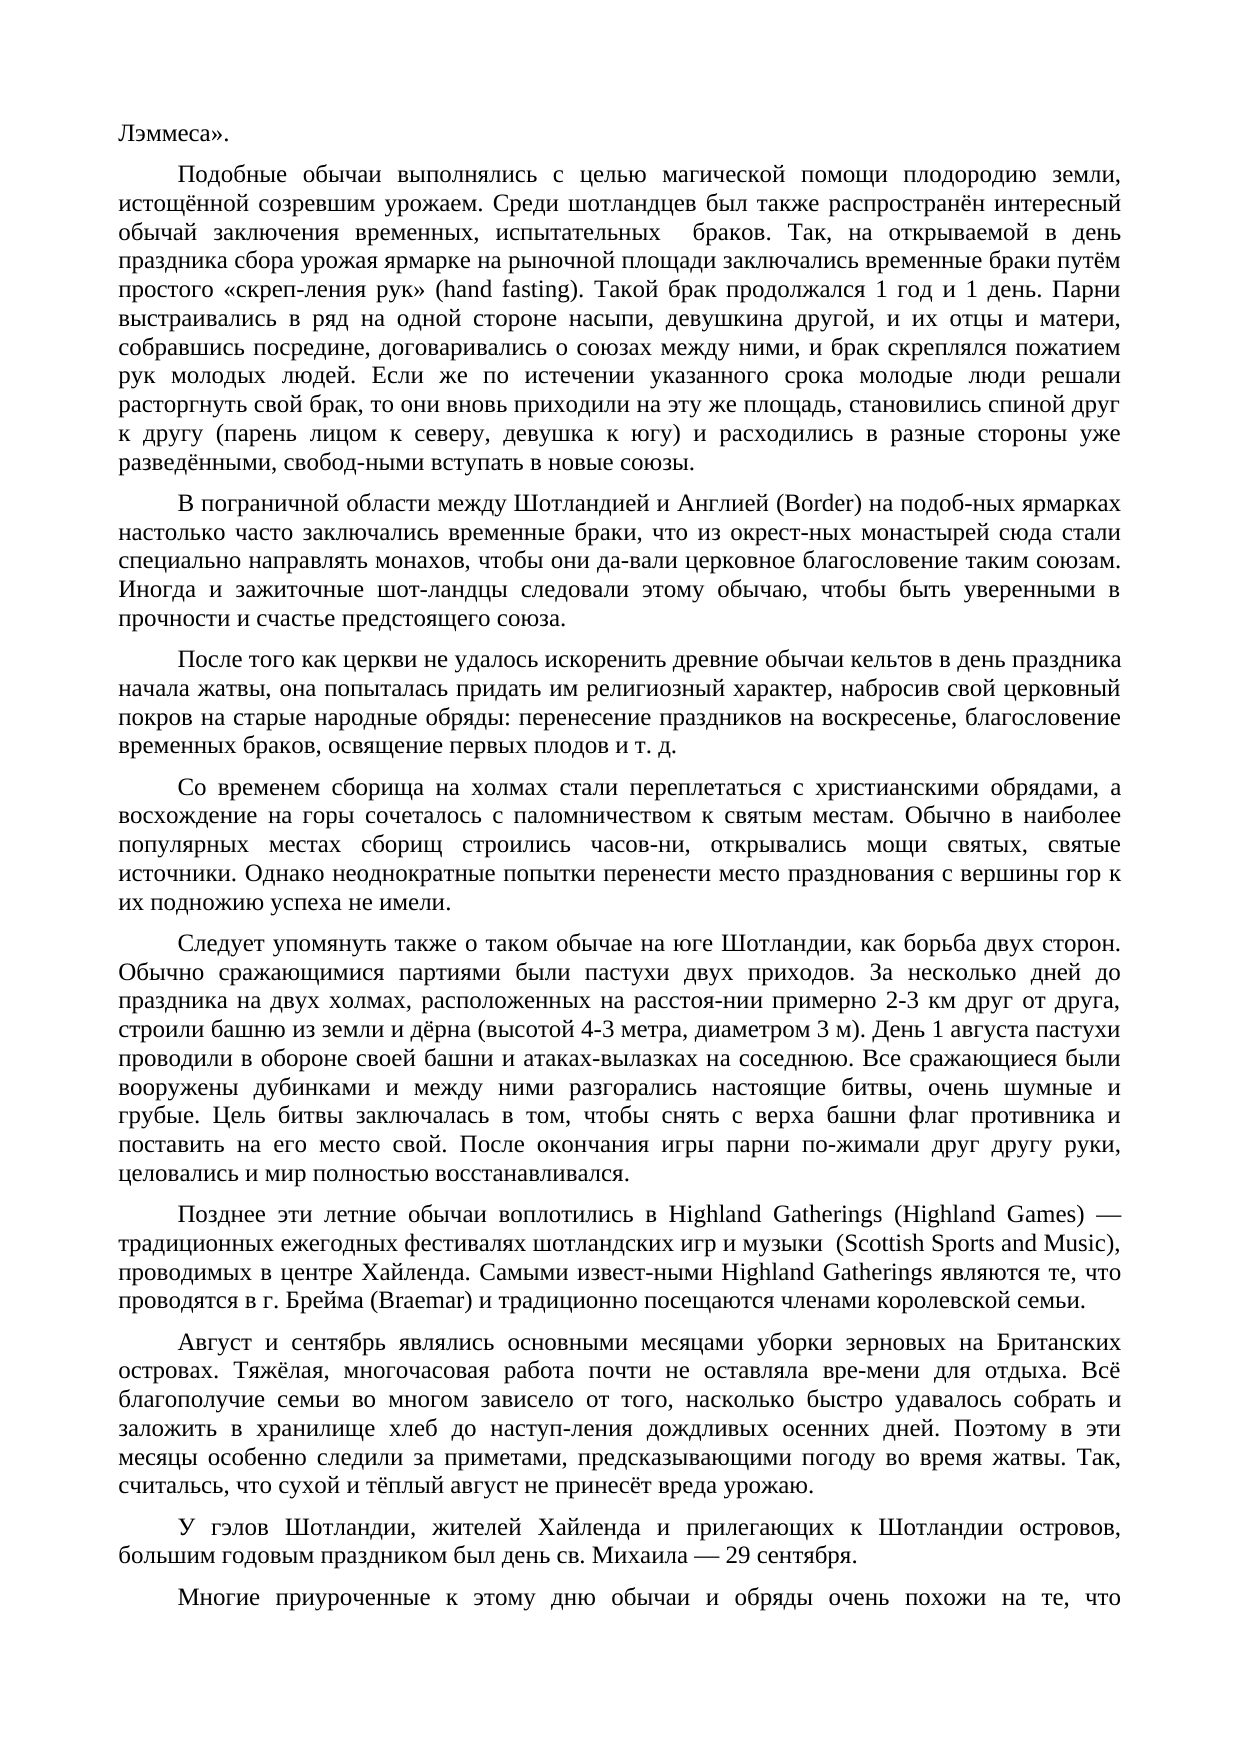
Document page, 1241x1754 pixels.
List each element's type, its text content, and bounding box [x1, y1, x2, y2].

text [118, 1582, 1122, 1611]
text После того как церкви не удалось искоренить древние обычаи кельтов в день праздника начала жатвы, она попыталась придать им религиозный характер, набросив свой церковный покров на старые народные обряды: перенесение праздников на воскресенье, благословение временных браков, освящение первых плодов и т. д. [118, 644, 1122, 759]
text Следует упомянуть также о таком обычае на юге Шотландии, как борьба двух сторон. Обычно сражающимися партиями были пастухи двух приходов. За несколько дней до праздника на двух холмах, расположенных на расстоя-нии примерно 2-3 км друг от друга, строили башню из земли и дёрна (высотой 4-3 метра, диаметром 3 м). День 1 августа пастухи проводили в обороне своей башни и атаках-вылазках на соседнюю. Все сражающиеся были вооружены дубинками и между ними разгорались настоящие битвы, очень шумные и грубые. Цель битвы заключалась в том, чтобы снять с верха башни флаг противника и поставить на его место свой. После окончания игры парни по-жимали друг другу руки, целовались и мир полностью восстанавливался. [118, 928, 1122, 1187]
text Со временем сборища на холмах стали переплетаться с христианскими обрядами, а восхождение на горы сочеталось с паломничеством к святым местам. Обычно в наиболее популярных местах сборищ строились часов-ни, открывались мощи святых, святые источники. Однако неоднократные попытки перенести место празднования с вершины гор к их подножию успеха не имели. [118, 772, 1122, 916]
text В пограничной области между Шотландией и Англией (Border) на подоб-ных ярмарках настолько часто заключались временные браки, что из окрест-ных монастырей сюда стали специально направлять монахов, чтобы они да-вали церковное благословение таким союзам. Иногда и зажиточные шот-ландцы следовали этому обычаю, чтобы быть уверенными в прочности и счастье предстоящего союза. [118, 488, 1122, 632]
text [118, 118, 1122, 147]
text Август и сентябрь являлись основными месяцами уборки зерновых на Британских островах. Тяжёлая, многочасовая работа почти не оставляла вре-мени для отдыха. Всё благополучие семьи во многом зависело от того, насколько быстро удавалось собрать и заложить в хранилище хлеб до наступ-ления дождливых осенних дней. Поэтому в эти месяцы особенно следили за приметами, предсказывающими погоду во время жатвы. Так, считальсь, что сухой и тёплый август не принесёт вреда урожаю. [118, 1327, 1122, 1499]
text Подобные обычаи выполнялись с целью магической помощи плодородию земли, истощённой созревшим урожаем. Среди шотландцев был также распространён интересный обычай заключения временных, испытательных браков. Так, на открываемой в день праздника сбора урожая ярмарке на рыночной площади заключались временные браки путём простого «скреп-ления рук» (hand fasting). Такой брак продолжался 1 год и 1 день. Парни выстраивались в ряд на одной стороне насыпи, девушкина другой, и их отцы и матери, собравшись посредине, договаривались о союзах между ними, и брак скреплялся пожатием рук молодых людей. Если же по истечении указанного срока молодые люди решали расторгнуть свой брак, то они вновь приходили на эту же площадь, становились спиной друг к другу (парень лицом к северу, девушка к югу) и расходились в разные стороны уже разведёнными, свобод-ными вступать в новые союзы. [118, 159, 1122, 476]
text Позднее эти летние обычаи воплотились в Highland Gatherings (Highland Games) — традиционных ежегодных фестивалях шотландских игр и музыки (Scottish Sports and Music), проводимых в центре Хайленда. Самыми извест-ными Highland Gatherings являются те, что проводятся в г. Брейма (Braemar) и традиционно посещаются членами королевской семьи. [118, 1199, 1122, 1314]
text У гэлов Шотландии, жителей Хайленда и прилегающих к Шотландии островов, большим годовым праздником был день св. Михаила — 29 сентября. [118, 1512, 1122, 1569]
